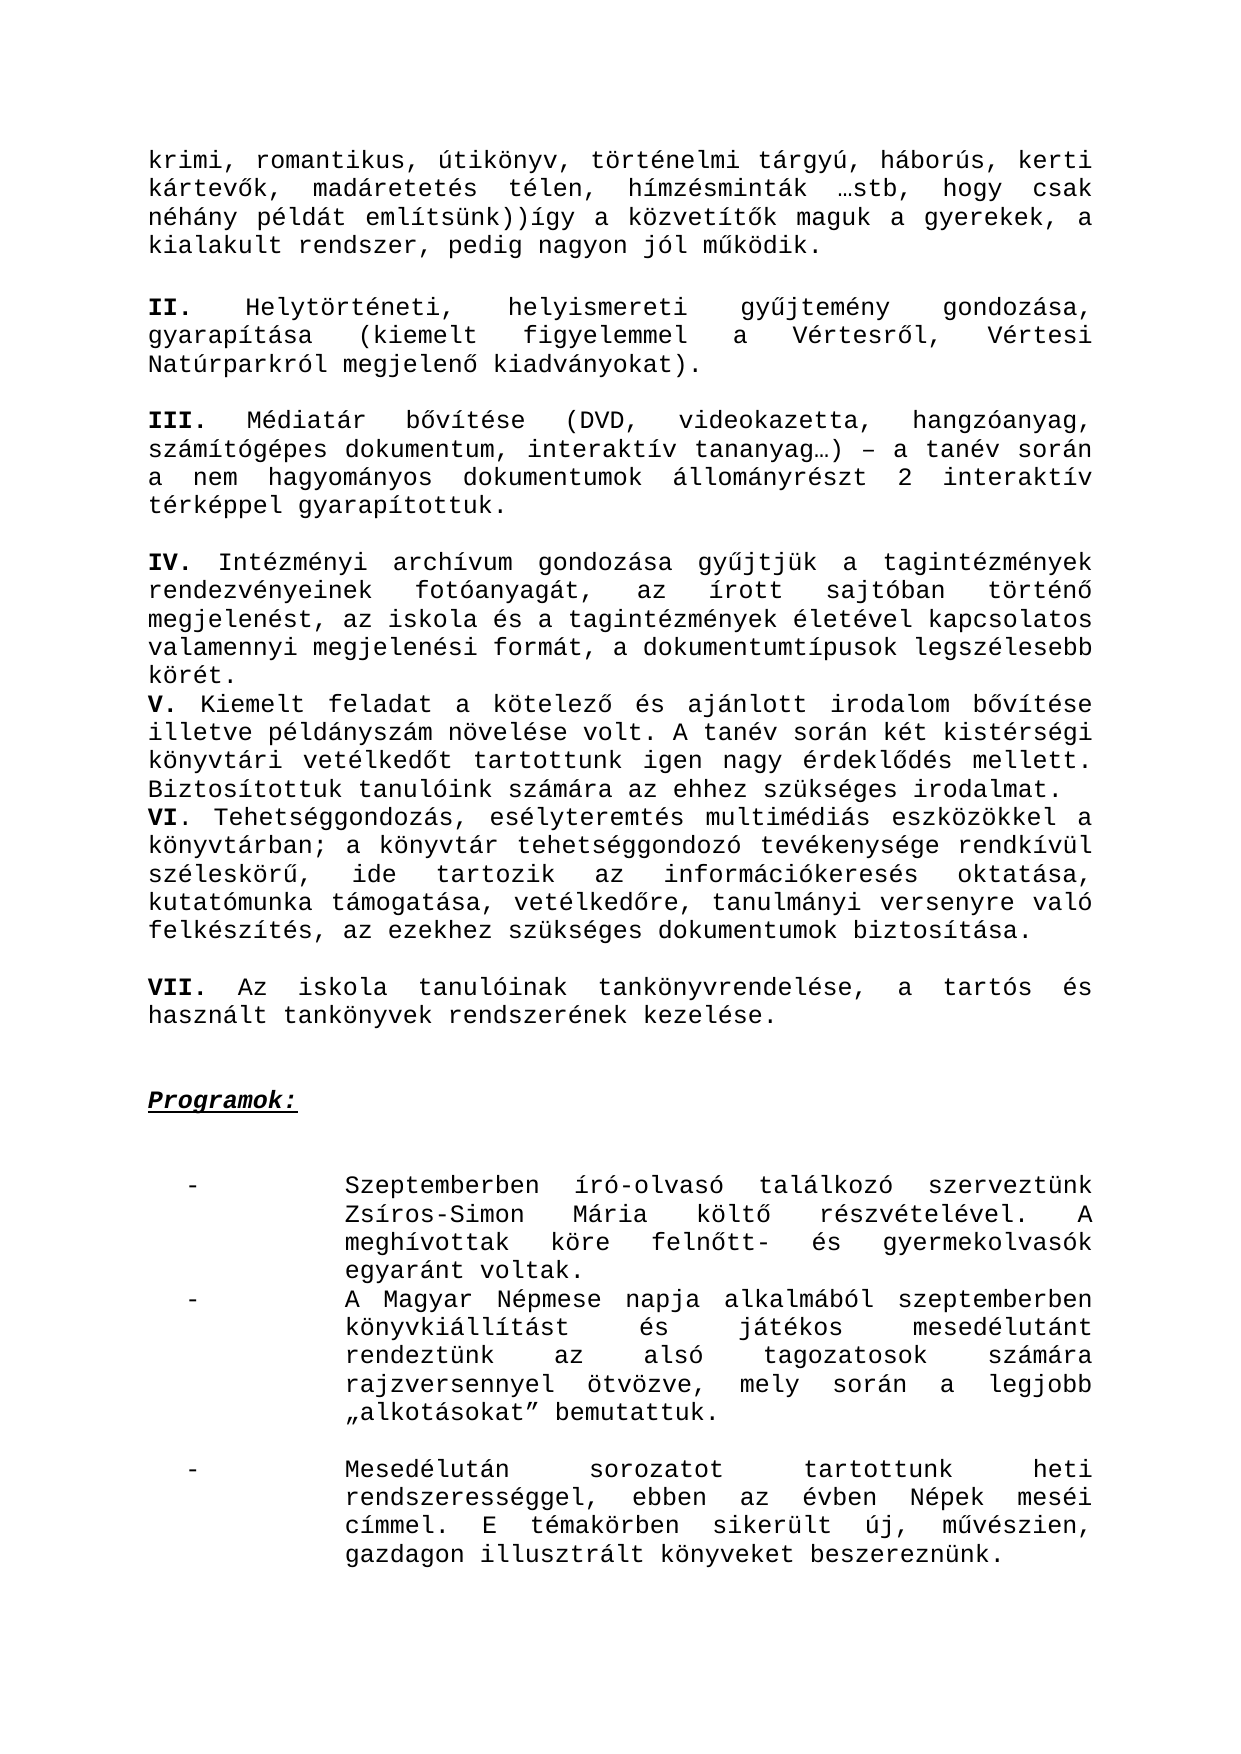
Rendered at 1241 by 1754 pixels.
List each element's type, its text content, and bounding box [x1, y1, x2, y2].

text II. Helytörténeti, helyismereti gyűjtemény gondozása, gyarapítása (kiemelt figyelemmel a Vértesről, Vértesi Natúrparkról megjelenő kiadványokat). [148, 294, 1093, 379]
text IV. Intézményi archívum gondozása gyűjtjük a tagintézmények rendezvényeinek fotóanyagát, az írott sajtóban történő megjelenést, az iskola és a tagintézmények életével kapcsolatos valamennyi megjelenési formát, a dokumentumtípusok legszélesebb körét. [148, 549, 1093, 691]
text Programok: [148, 1088, 1093, 1116]
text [148, 148, 1093, 261]
text VII. Az iskola tanulóinak tankönyvrendelése, a tartós és használt tankönyvek rendszerének kezelése. [148, 974, 1093, 1031]
list Szeptemberben író-olvasó találkozó szerveztünk Zsíros-Simon Mária költő részvételével. A meghívottak köre felnőtt- és gyermekolvasók egyaránt voltak. [185, 1173, 1093, 1286]
list Mesedélután sorozatot tartottunk heti rendszerességgel, ebben az évben Népek meséi címmel. E témakörben sikerült új, művészien, gazdagon illusztrált könyveket beszereznünk. [185, 1456, 1093, 1569]
text V. Kiemelt feladat a kötelező és ajánlott irodalom bővítése illetve példányszám növelése volt. A tanév során két kistérségi könyvtári vetélkedőt tartottunk igen nagy érdeklődés mellett. Biztosítottuk tanulóink számára az ehhez szükséges irodalmat. [148, 691, 1093, 804]
list A Magyar Népmese napja alkalmából szeptemberben könyvkiállítást és játékos mesedélutánt rendeztünk az alsó tagozatosok számára rajzversennyel ötvözve, mely során a legjobb „alkotásokat” bemutattuk. [185, 1286, 1093, 1428]
text III. Médiatár bővítése (DVD, videokazetta, hangzóanyag, számítógépes dokumentum, interaktív tananyag…) – a tanév során a nem hagyományos dokumentumok állományrészt 2 interaktív térképpel gyarapítottuk. [148, 408, 1093, 521]
text VI. Tehetséggondozás, esélyteremtés multimédiás eszközökkel a könyvtárban; a könyvtár tehetséggondozó tevékenysége rendkívül széleskörű, ide tartozik az információkeresés oktatása, kutatómunka támogatása, vetélkedőre, tanulmányi versenyre való felkészítés, az ezekhez szükséges dokumentumok biztosítása. [148, 804, 1093, 946]
